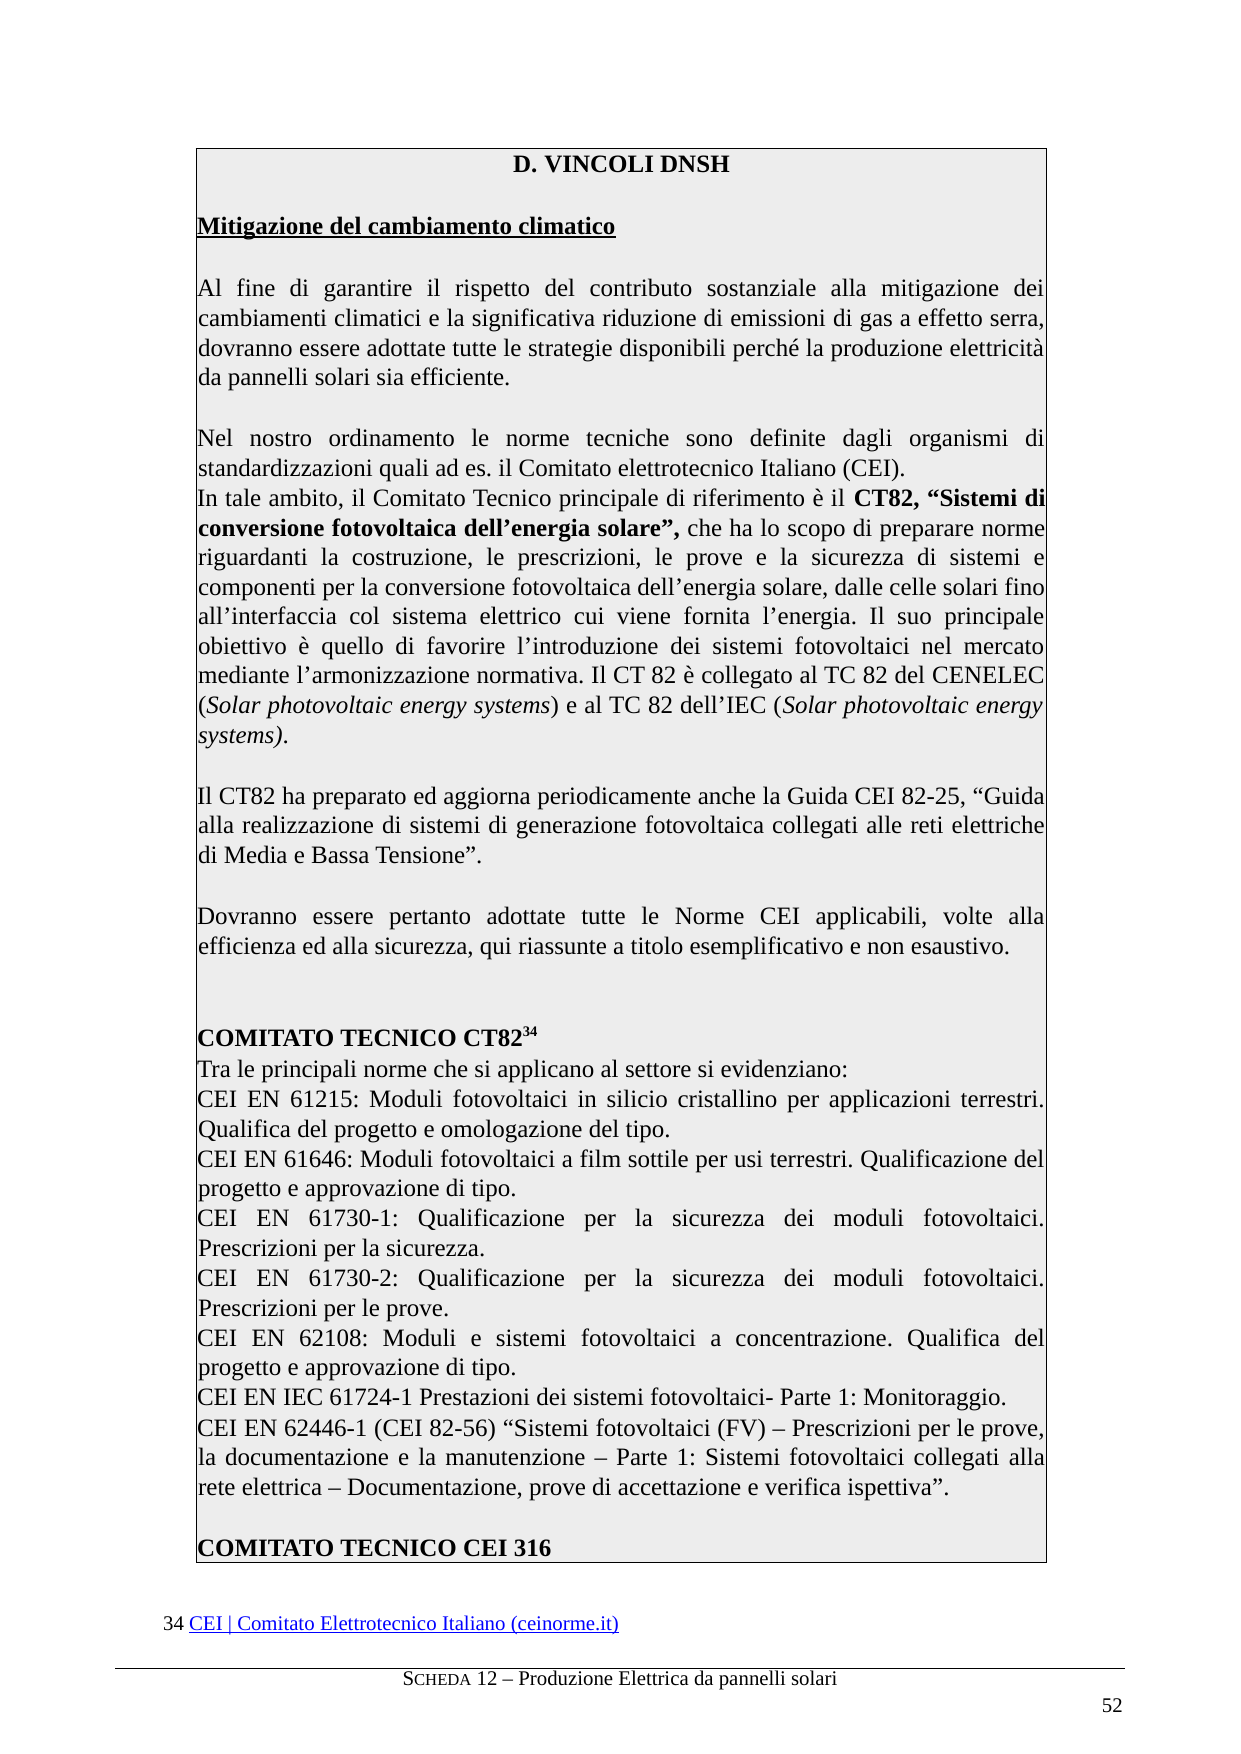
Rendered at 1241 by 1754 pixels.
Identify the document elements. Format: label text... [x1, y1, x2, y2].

text CEI EN 61730-1: Qualificazione per la sicurezza dei moduli fotovoltaici. Prescrizioni per la sicurezza. [197, 1202, 1046, 1262]
text CEI EN 62108: Moduli e sistemi fotovoltaici a concentrazione. Qualifica del progetto e approvazione di tipo. [197, 1322, 1046, 1381]
text Tra le principali norme che si applicano al settore si evidenziano: [197, 1053, 1046, 1083]
text Il CT82 ha preparato ed aggiorna periodicamente anche la Guida CEI 82-25, “Guida alla realizzazione di sistemi di generazione fotovoltaica collegati alle reti elettriche di Media e Bassa Tensione”. [197, 780, 1046, 869]
text CEI EN 61215: Moduli fotovoltaici in silicio cristallino per applicazioni terrestri. Qualifica del progetto e omologazione del tipo. [197, 1083, 1046, 1142]
text D. VINCOLI DNSH [197, 149, 1046, 178]
text In tale ambito, il Comitato Tecnico principale di riferimento è il CT82, “Sistemi di conversione fotovoltaica dell’energia solare”, che ha lo scopo di preparare norme riguardanti la costruzione, le prescrizioni, le prove e la sicurezza di sistemi e componenti per la conversione fotovoltaica dell’energia solare, dalle celle solari fino all’interfaccia col sistema elettrico cui viene fornita l’energia. Il suo principale obiettivo è quello di favorire l’introduzione dei sistemi fotovoltaici nel mercato mediante l’armonizzazione normativa. Il CT 82 è collegato al TC 82 del CENELEC (Solar photovoltaic energy systems) e al TC 82 dell’IEC (Solar photovoltaic energy systems). [197, 482, 1046, 748]
text CEI EN 62446-1 (CEI 82-56) “Sistemi fotovoltaici (FV) – Prescrizioni per le prove, la documentazione e la manutenzione – Parte 1: Sistemi fotovoltaici collegati alla rete elettrica – Documentazione, prove di accettazione e verifica ispettiva”. [197, 1412, 1046, 1501]
text CEI EN 61646: Moduli fotovoltaici a film sottile per usi terrestri. Qualificazione del progetto e approvazione di tipo. [197, 1143, 1046, 1202]
text Al fine di garantire il rispetto del contributo sostanziale alla mitigazione dei cambiamenti climatici e la significativa riduzione di emissioni di gas a effetto serra, dovranno essere adottate tutte le strategie disponibili perché la produzione elettricità da pannelli solari sia efficiente. [197, 272, 1046, 391]
text CEI EN IEC 61724-1 Prestazioni dei sistemi fotovoltaici- Parte 1: Monitoraggio. [197, 1381, 1046, 1411]
text CEI EN 61730-2: Qualificazione per la sicurezza dei moduli fotovoltaici. Prescrizioni per le prove. [197, 1262, 1046, 1321]
subtitle Mitigazione del cambiamento climatico [197, 210, 1046, 240]
text Dovranno essere pertanto adottate tutte le Norme CEI applicabili, volte alla efficienza ed alla sicurezza, qui riassunte a titolo esemplificativo e non esaustivo. [197, 900, 1046, 959]
text Nel nostro ordinamento le norme tecniche sono definite dagli organismi di standardizzazioni quali ad es. il Comitato elettrotecnico Italiano (CEI). [197, 422, 1046, 482]
text COMITATO TECNICO CEI 316 [197, 1532, 1046, 1562]
text COMITATO TECNICO CT82 [197, 1022, 1046, 1052]
